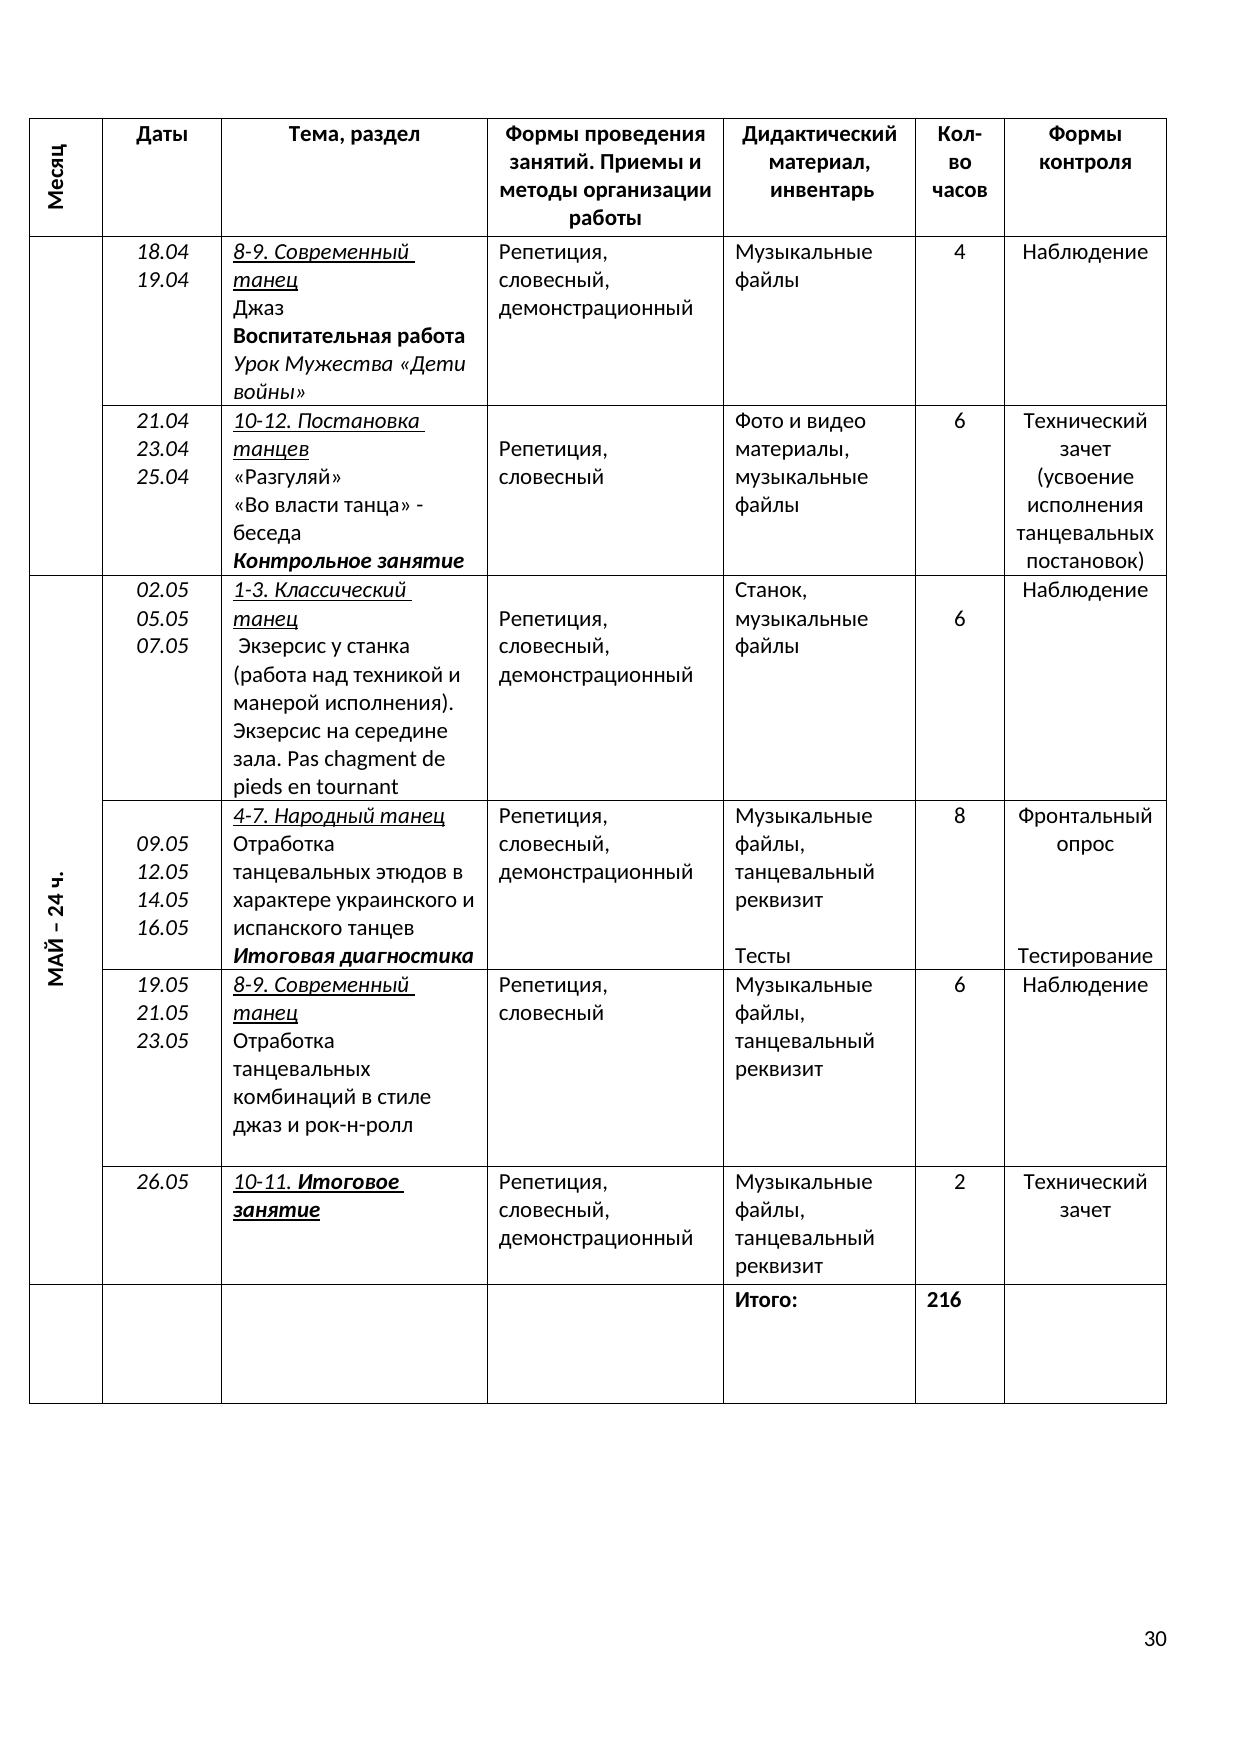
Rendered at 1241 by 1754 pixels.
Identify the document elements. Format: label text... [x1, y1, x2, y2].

table_cell Музыкальные файлы, танцевальный реквизит Тесты [724, 801, 915, 969]
table_cell Фронтальный опрос Тестирование [1005, 801, 1166, 969]
table_header Даты [103, 119, 221, 236]
table_cell Репетиция, словесный, демонстрационный [488, 576, 723, 800]
table_cell 6 [916, 970, 1004, 1166]
table_cell 8 [916, 801, 1004, 969]
table_cell Репетиция, словесный, демонстрационный [488, 1167, 723, 1284]
table_cell 10-12. Постановка танцев «Разгуляй» «Во власти танца» - беседа Контрольное занятие [222, 406, 487, 574]
table_cell Репетиция, словесный, демонстрационный [488, 801, 723, 969]
table_cell 8-9. Современный танец Джаз Воспитательная работа Урок Мужества «Дети войны» [222, 237, 487, 405]
table_cell 18.04 19.04 [103, 237, 221, 405]
table_header Формы проведения занятий. Приемы и методы организации работы [488, 119, 723, 236]
table_cell Технический зачет (усвоение исполнения танцевальных постановок) [1005, 406, 1166, 574]
table_cell 4-7. Народный танец Отработка танцевальных этюдов в характере украинского и испанского танцев Итоговая диагностика [222, 801, 487, 969]
table_cell 6 [916, 576, 1004, 800]
table_cell Технический зачет [1005, 1167, 1166, 1284]
table_cell 1-3. Классический танец Экзерсис у станка (работа над техникой и манерой исполнения). Экзерсис на середине зала. Pas chagment de pieds en tournant [222, 576, 487, 800]
table_cell 6 [916, 406, 1004, 574]
table_cell Фото и видео материалы, музыкальные файлы [724, 406, 915, 574]
table_header Формы контроля [1005, 119, 1166, 236]
table_cell Репетиция, словесный [488, 406, 723, 574]
table_cell Наблюдение [1005, 970, 1166, 1166]
table_cell Наблюдение [1005, 576, 1166, 800]
table_cell 2 [916, 1167, 1004, 1284]
table_cell Станок, музыкальные файлы [724, 576, 915, 800]
table_cell [222, 1285, 487, 1402]
table_cell 09.05 12.05 14.05 16.05 [103, 801, 221, 969]
table_cell 4 [916, 237, 1004, 405]
table_cell 02.05 05.05 07.05 [103, 576, 221, 800]
table_cell Итого: [724, 1285, 915, 1402]
table_cell [30, 1285, 102, 1402]
table_cell 8-9. Современный танец Отработка танцевальных комбинаций в стиле джаз и рок-н-ролл [222, 970, 487, 1166]
table_header Тема, раздел [222, 119, 487, 236]
table_cell 10-11. Итоговое занятие [222, 1167, 487, 1284]
table_cell Репетиция, словесный, демонстрационный [488, 237, 723, 405]
table_header Дидактический материал, инвентарь [724, 119, 915, 236]
table_cell МАЙ – 24 ч. [30, 576, 102, 1284]
table_cell Музыкальные файлы [724, 237, 915, 405]
table_cell 26.05 [103, 1167, 221, 1284]
table_cell Музыкальные файлы, танцевальный реквизит [724, 1167, 915, 1284]
table_header Месяц [30, 119, 102, 236]
table_cell 216 [916, 1285, 1004, 1402]
table_cell 21.04 23.04 25.04 [103, 406, 221, 574]
table_cell 19.05 21.05 23.05 [103, 970, 221, 1166]
table_cell Наблюдение [1005, 237, 1166, 405]
table_cell [488, 1285, 723, 1402]
table_cell Репетиция, словесный [488, 970, 723, 1166]
table_header Кол-во часов [916, 119, 1004, 236]
table_cell [103, 1285, 221, 1402]
table_cell Музыкальные файлы, танцевальный реквизит [724, 970, 915, 1166]
table_cell [1005, 1285, 1166, 1402]
